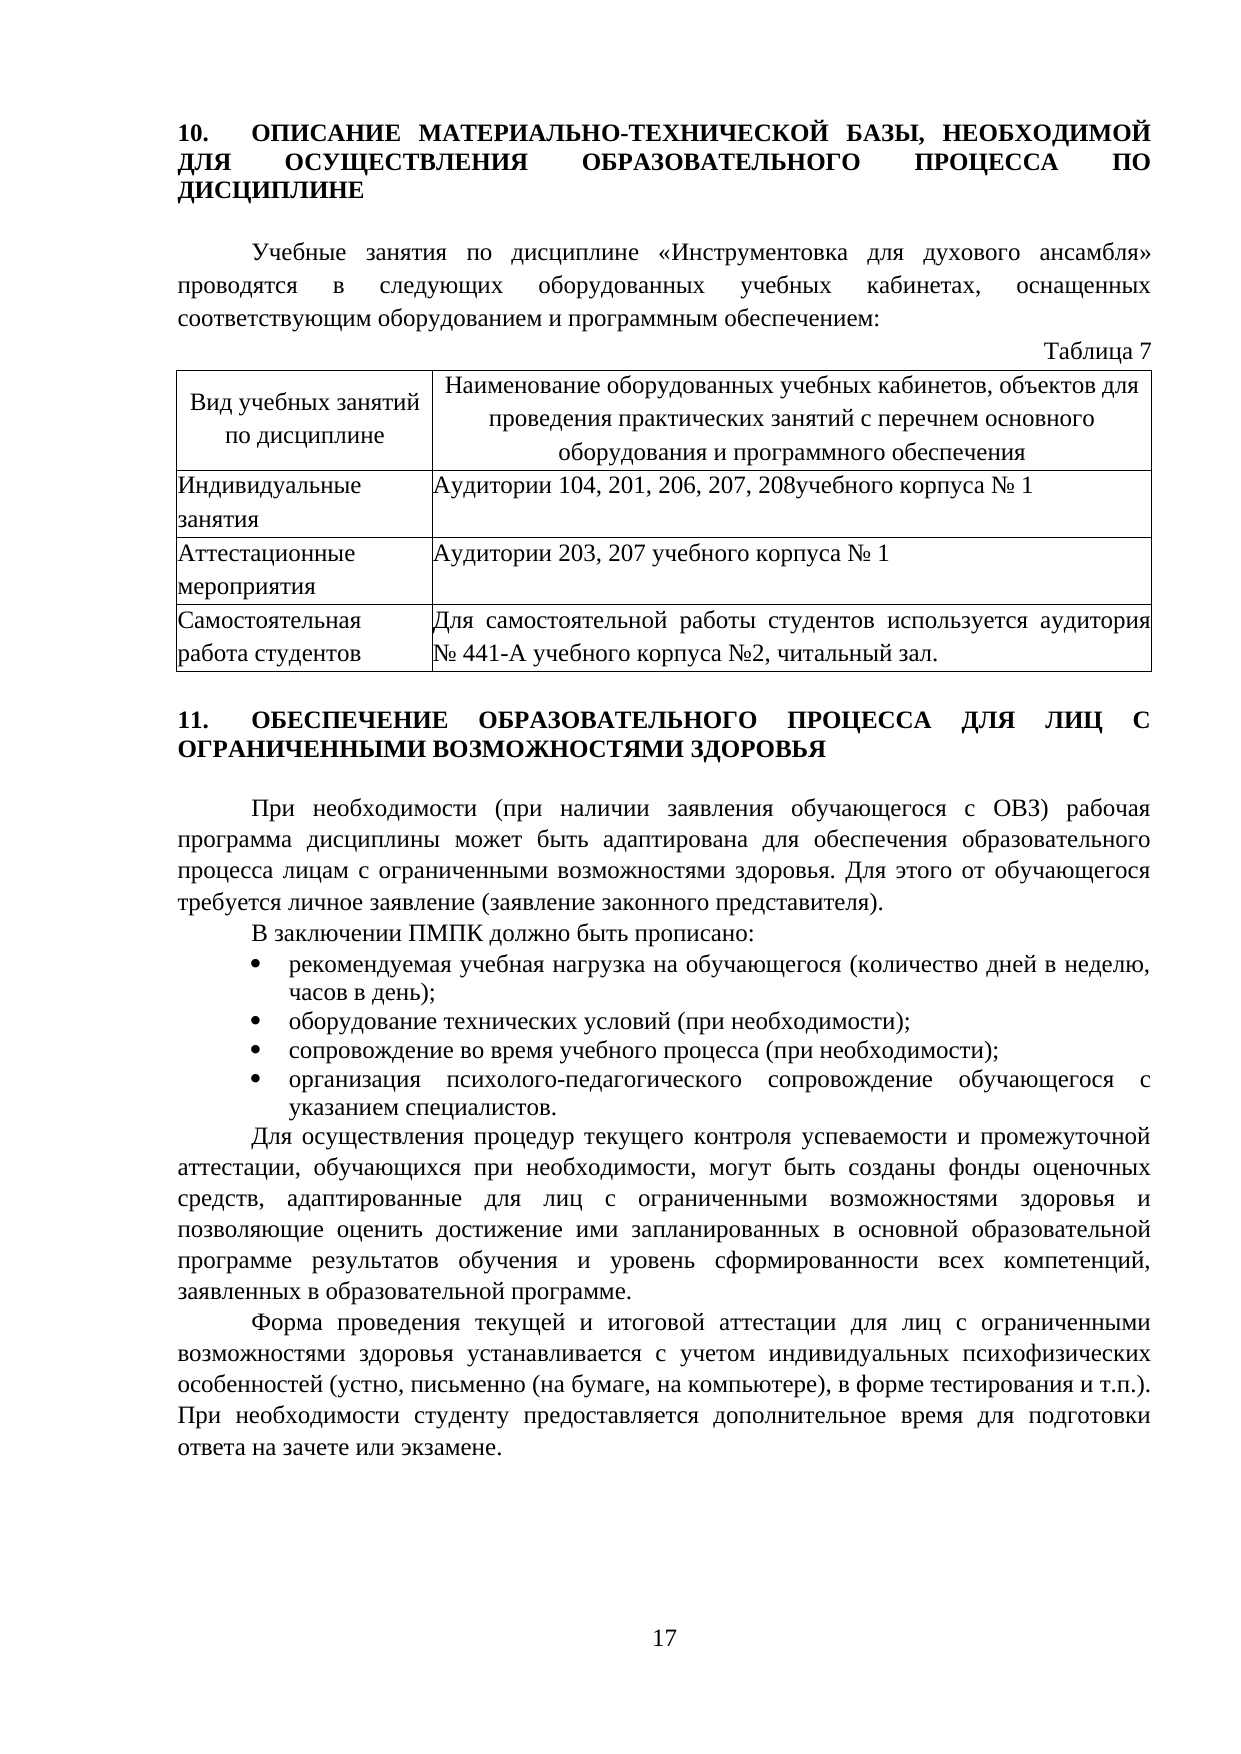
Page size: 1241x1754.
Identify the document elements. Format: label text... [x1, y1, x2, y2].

table_cell Аудитории 104, 201, 206, 207, 208учебного корпуса № 1 [433, 471, 1151, 537]
list организация психолого-педагогического сопровождение обучающегося с указанием специалистов. [251, 1064, 1152, 1121]
subtitle ОПИСАНИЕ МАТЕРИАЛЬНО-ТЕХНИЧЕСКОЙ БАЗЫ, НЕОБХОДИМОЙ ДЛЯ ОСУЩЕСТВЛЕНИЯ ОБРАЗОВАТЕЛЬНОГО ПРОЦЕССА ПО ДИСЦИПЛИНЕ [177, 118, 1152, 204]
table_cell Аудитории 203, 207 учебного корпуса № 1 [433, 538, 1151, 604]
text Таблица 7 [177, 336, 1152, 365]
text При необходимости (при наличии заявления обучающегося с ОВЗ) рабочая программа дисциплины может быть адаптирована для обеспечения образовательного процесса лицам с ограниченными возможностями здоровья. Для этого от обучающегося требуется личное заявление (заявление законного представителя). [177, 793, 1152, 915]
table_header Вид учебных занятий по дисциплине [177, 371, 432, 469]
text В заключении ПМПК должно быть прописано: [177, 918, 1152, 946]
text Для осуществления процедур текущего контроля успеваемости и промежуточной аттестации, обучающихся при необходимости, могут быть созданы фонды оценочных средств, адаптированные для лиц с ограниченными возможностями здоровья и позволяющие оценить достижение ими запланированных в основной образовательной программе результатов обучения и уровень сформированности всех компетенций, заявленных в образовательной программе. [177, 1121, 1152, 1305]
table_cell Самостоятельная работа студентов [177, 605, 432, 671]
text Учебные занятия по дисциплине «Инструментовка для духового ансамбля» проводятся в следующих оборудованных учебных кабинетах, оснащенных соответствующим оборудованием и программным обеспечением: [177, 237, 1152, 332]
table_cell Индивидуальные занятия [177, 471, 432, 537]
subtitle ОБЕСПЕЧЕНИЕ ОБРАЗОВАТЕЛЬНОГО ПРОЦЕССА ДЛЯ ЛИЦ С ОГРАНИЧЕННЫМИ ВОЗМОЖНОСТЯМИ ЗДОРОВЬЯ [177, 705, 1152, 762]
list рекомендуемая учебная нагрузка на обучающегося (количество дней в неделю, часов в день); [251, 949, 1152, 1006]
table_cell Аттестационные мероприятия [177, 538, 432, 604]
table_cell Для самостоятельной работы студентов используется аудитория № 441-А учебного корпуса №2, читальный зал. [433, 605, 1151, 671]
list сопровождение во время учебного процесса (при необходимости); [251, 1035, 1152, 1064]
text Форма проведения текущей и итоговой аттестации для лиц с ограниченными возможностями здоровья устанавливается с учетом индивидуальных психофизических особенностей (устно, письменно (на бумаге, на компьютере), в форме тестирования и т.п.). При необходимости студенту предоставляется дополнительное время для подготовки ответа на зачете или экзамене. [177, 1307, 1152, 1460]
table_header Наименование оборудованных учебных кабинетов, объектов для проведения практических занятий с перечнем основного оборудования и программного обеспечения [433, 371, 1151, 469]
list оборудование технических условий (при необходимости); [251, 1006, 1152, 1035]
